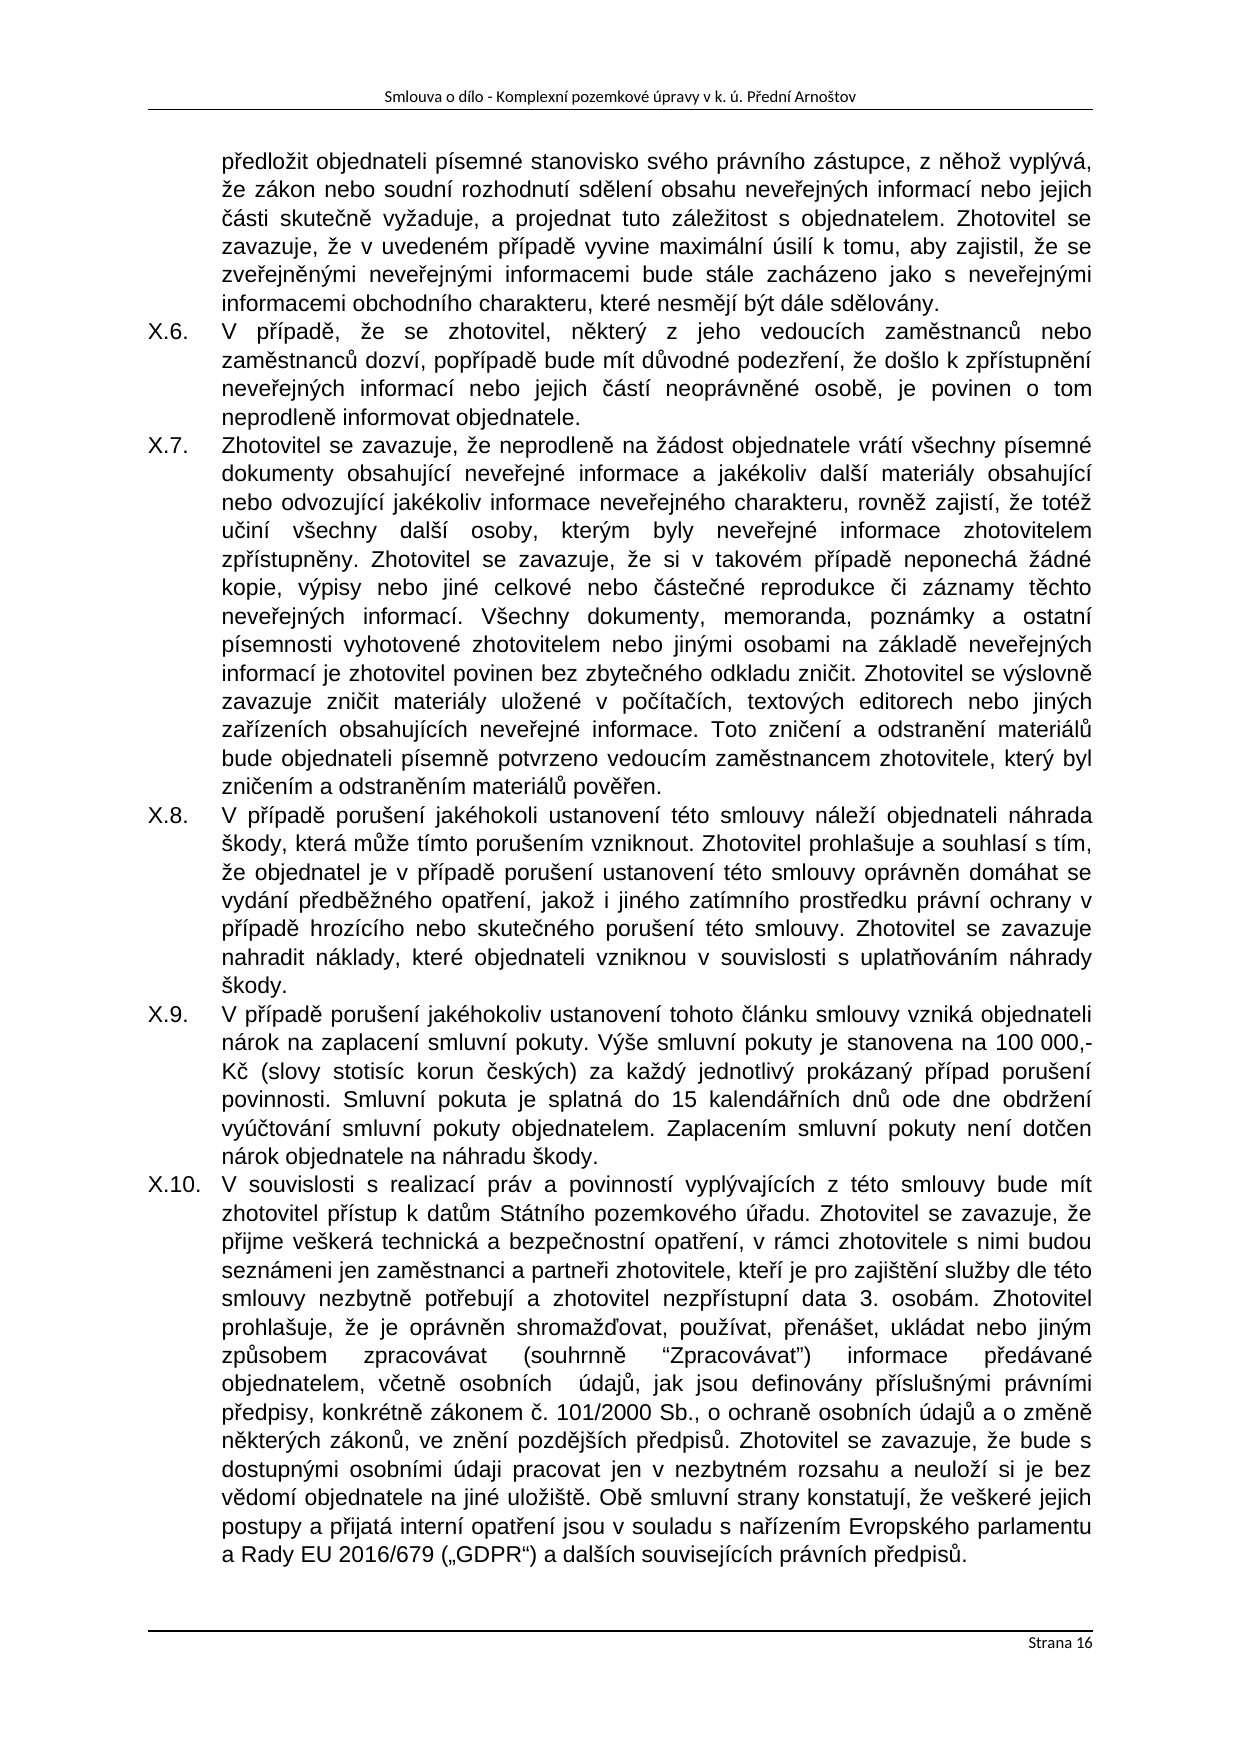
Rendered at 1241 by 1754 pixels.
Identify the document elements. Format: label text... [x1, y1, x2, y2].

list V případě porušení jakéhokoli ustanovení této smlouvy náleží objednateli náhrada škody, která může tímto porušením vzniknout. Zhotovitel prohlašuje a souhlasí s tím, že objednatel je v případě porušení ustanovení této smlouvy oprávněn domáhat se vydání předběžného opatření, jakož i jiného zatímního prostředku právní ochrany v případě hrozícího nebo skutečného porušení této smlouvy. Zhotovitel se zavazuje nahradit náklady, které objednateli vzniknou v souvislosti s uplatňováním náhrady škody. [148, 802, 1093, 999]
list V případě porušení jakéhokoliv ustanovení tohoto článku smlouvy vzniká objednateli nárok na zaplacení smluvní pokuty. Výše smluvní pokuty je stanovena na 100 000,- Kč (slovy stotisíc korun českých) za každý jednotlivý prokázaný případ porušení povinnosti. Smluvní pokuta je splatná do 15 kalendářních dnů ode dne obdržení vyúčtování smluvní pokuty objednatelem. Zaplacením smluvní pokuty není dotčen nárok objednatele na náhradu škody. [148, 1001, 1093, 1169]
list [148, 148, 1093, 316]
list Zhotovitel se zavazuje, že neprodleně na žádost objednatele vrátí všechny písemné dokumenty obsahující neveřejné informace a jakékoliv další materiály obsahující nebo odvozující jakékoliv informace neveřejného charakteru, rovněž zajistí, že totéž učiní všechny další osoby, kterým byly neveřejné informace zhotovitelem zpřístupněny. Zhotovitel se zavazuje, že si v takovém případě neponechá žádné kopie, výpisy nebo jiné celkové nebo částečné reprodukce či záznamy těchto neveřejných informací. Všechny dokumenty, memoranda, poznámky a ostatní písemnosti vyhotovené zhotovitelem nebo jinými osobami na základě neveřejných informací je zhotovitel povinen bez zbytečného odkladu zničit. Zhotovitel se výslovně zavazuje zničit materiály uložené v počítačích, textových editorech nebo jiných zařízeních obsahujících neveřejné informace. Toto zničení a odstranění materiálů bude objednateli písemně potvrzeno vedoucím zaměstnancem zhotovitele, který byl zničením a odstraněním materiálů pověřen. [148, 432, 1093, 799]
list V případě, že se zhotovitel, některý z jeho vedoucích zaměstnanců nebo zaměstnanců dozví, popřípadě bude mít důvodné podezření, že došlo k zpřístupnění neveřejných informací nebo jejich částí neoprávněné osobě, je povinen o tom neprodleně informovat objednatele. [148, 318, 1093, 430]
list V souvislosti s realizací práv a povinností vyplývajících z této smlouvy bude mít zhotovitel přístup k datům Státního pozemkového úřadu. Zhotovitel se zavazuje, že přijme veškerá technická a bezpečnostní opatření, v rámci zhotovitele s nimi budou seznámeni jen zaměstnanci a partneři zhotovitele, kteří je pro zajištění služby dle této smlouvy nezbytně potřebují a zhotovitel nezpřístupní data 3. osobám. Zhotovitel prohlašuje, že je oprávněn shromažďovat, používat, přenášet, ukládat nebo jiným způsobem zpracovávat (souhrnně “Zpracovávat”) informace předávané objednatelem, včetně osobních údajů, jak jsou definovány příslušnými právními předpisy, konkrétně zákonem č. 101/2000 Sb., o ochraně osobních údajů a o změně některých zákonů, ve znění pozdějších předpisů. Zhotovitel se zavazuje, že bude s dostupnými osobními údaji pracovat jen v nezbytném rozsahu a neuloží si je bez vědomí objednatele na jiné uložiště. Obě smluvní strany konstatují, že veškeré jejich postupy a přijatá interní opatření jsou v souladu s nařízením Evropského parlamentu a Rady EU 2016/679 („GDPR“) a dalších souvisejících právních předpisů. [148, 1171, 1093, 1567]
